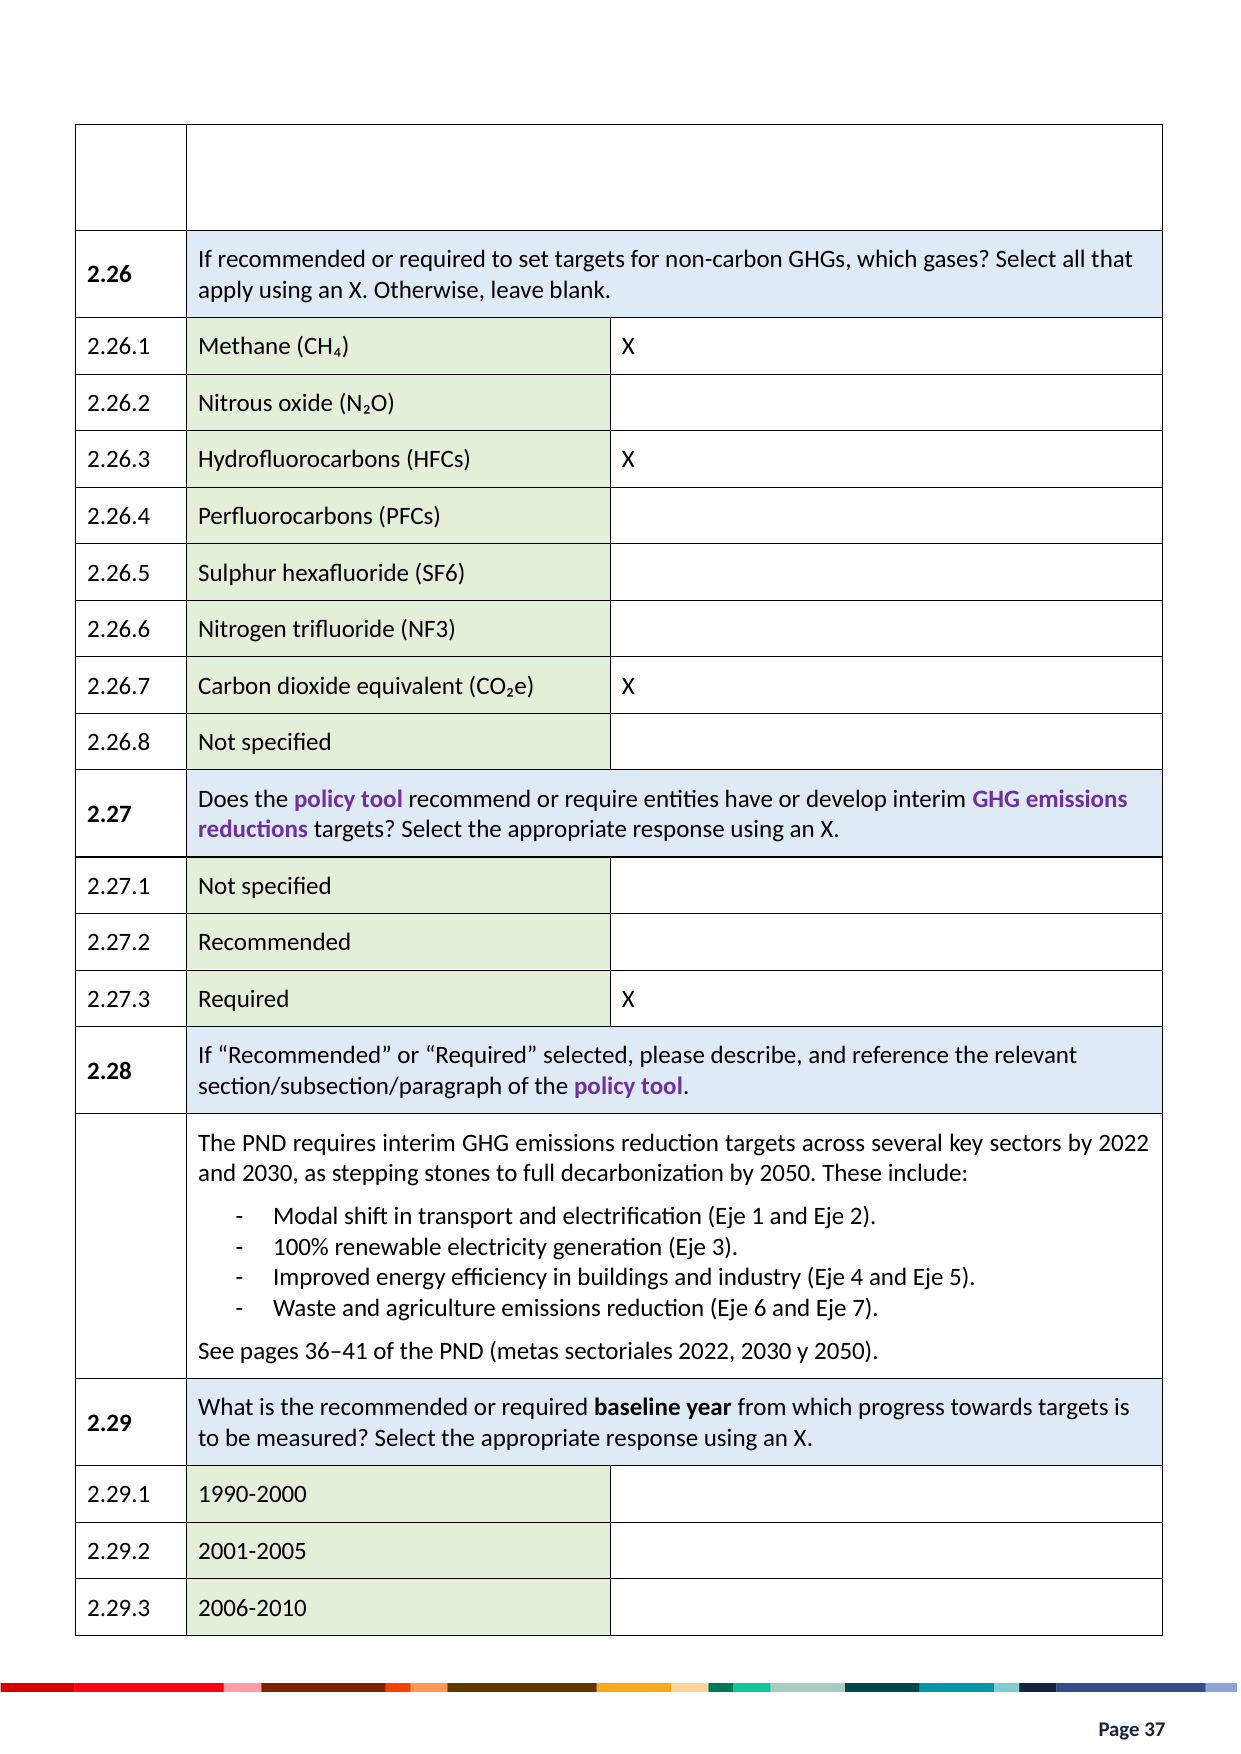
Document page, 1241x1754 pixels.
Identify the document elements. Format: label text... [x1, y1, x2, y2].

table_cell 2.29.1 [76, 1466, 186, 1522]
table_cell Perfluorocarbons (PFCs) [187, 488, 610, 543]
table_cell [611, 601, 1162, 656]
picture [0, 1683, 1236, 1692]
table_cell Not specified [187, 714, 610, 769]
table_cell 2.26.7 [76, 657, 186, 713]
table_cell [611, 375, 1162, 430]
table_cell If recommended or required to set targets for non-carbon GHGs, which gases? Select all that apply using an X. Otherwise, leave blank. [187, 231, 1162, 317]
table_cell 2.27.1 [76, 858, 186, 913]
table_cell 1990-2000 [187, 1466, 610, 1522]
table_cell Not specified [187, 858, 610, 913]
table_cell [611, 488, 1162, 543]
table_cell Methane (CH₄) [187, 318, 610, 373]
table_cell Recommended [187, 914, 610, 969]
table_cell 2.26.2 [76, 375, 186, 430]
table_cell 2.26.5 [76, 544, 186, 600]
table_cell [611, 544, 1162, 600]
table_cell 2006-2010 [187, 1579, 610, 1635]
table_cell 2.26 [76, 231, 186, 317]
table_cell 2.26.4 [76, 488, 186, 543]
table_cell [76, 125, 186, 230]
table_cell 2.26.3 [76, 431, 186, 487]
table_cell X [611, 318, 1162, 373]
table_cell 2.27.2 [76, 914, 186, 969]
table_cell 2.28 [76, 1027, 186, 1113]
table_cell Hydrofluorocarbons (HFCs) [187, 431, 610, 487]
table_cell Sulphur hexafluoride (SF6) [187, 544, 610, 600]
table_cell [611, 1466, 1162, 1522]
table_cell X [611, 431, 1162, 487]
table_cell 2.26.6 [76, 601, 186, 656]
table_cell Required [187, 971, 610, 1026]
table_cell 2.29.2 [76, 1523, 186, 1578]
table_cell 2.26.8 [76, 714, 186, 769]
table_cell 2.29 [76, 1379, 186, 1465]
table_cell Does the policy tool recommend or require entities have or develop interim GHG emissions reductions targets? Select the appropriate response using an X. [187, 770, 1162, 856]
table_cell 2.26.1 [76, 318, 186, 373]
table_cell If “Recommended” or “Required” selected, please describe, and reference the relevant section/subsection/paragraph of the policy tool. [187, 1027, 1162, 1113]
table_cell Nitrogen trifluoride (NF3) [187, 601, 610, 656]
table_cell [611, 1579, 1162, 1635]
table_cell 2.29.3 [76, 1579, 186, 1635]
table_cell The PND requires interim GHG emissions reduction targets across several key sectors by 2022 and 2030, as stepping stones to full decarbonization by 2050. These include: Modal shift in transport and electrification (Eje 1 and Eje 2). 100% renewable electricity generation (Eje 3). Improved energy efficiency in buildings and industry (Eje 4 and Eje 5). Waste and agriculture emissions reduction (Eje 6 and Eje 7). See pages 36–41 of the PND (metas sectoriales 2022, 2030 y 2050). [187, 1114, 1162, 1378]
table_cell Nitrous oxide (N₂O) [187, 375, 610, 430]
table_cell 2.27.3 [76, 971, 186, 1026]
table_cell X [611, 971, 1162, 1026]
table_cell 2.27 [76, 770, 186, 856]
table_cell [611, 1523, 1162, 1578]
table_cell What is the recommended or required baseline year from which progress towards targets is to be measured? Select the appropriate response using an X. [187, 1379, 1162, 1465]
table_cell [76, 1114, 186, 1378]
table_cell [611, 714, 1162, 769]
table_cell [611, 914, 1162, 969]
table_cell Carbon dioxide equivalent (CO₂e) [187, 657, 610, 713]
table_cell [187, 125, 1162, 230]
table_cell [611, 858, 1162, 913]
table_cell 2001-2005 [187, 1523, 610, 1578]
table_cell X [611, 657, 1162, 713]
